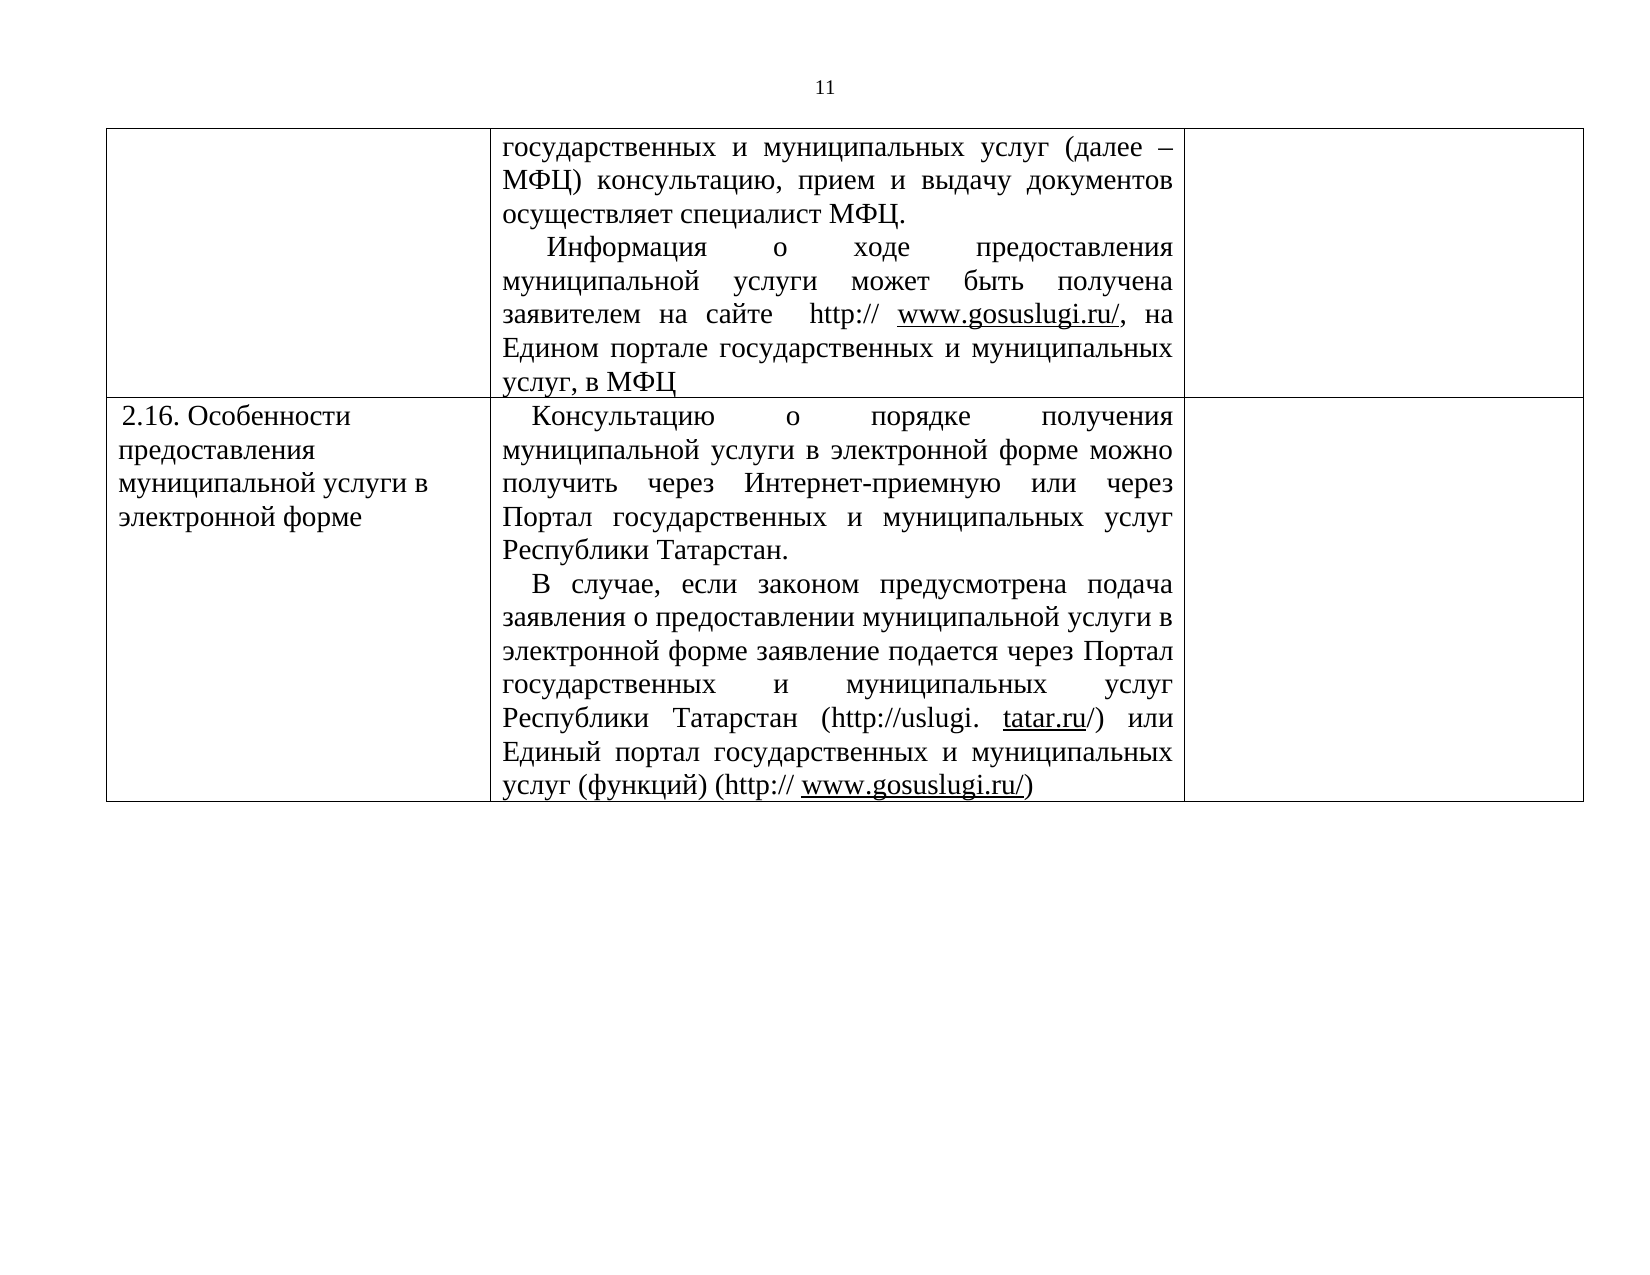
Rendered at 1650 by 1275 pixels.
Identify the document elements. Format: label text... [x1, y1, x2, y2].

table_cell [107, 129, 490, 397]
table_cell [491, 129, 1184, 397]
table_cell [1185, 129, 1583, 397]
table_cell 2.16. Особенности предоставления муниципальной услуги в электронной форме [107, 398, 490, 801]
table_cell Консультацию о порядке получения муниципальной услуги в электронной форме можно получить через Интернет-приемную или через Портал государственных и муниципальных услуг Республики Татарстан. В случае, если законом предусмотрена подача заявления о предоставлении муниципальной услуги в электронной форме заявление подается через Портал государственных и муниципальных услуг Республики Татарстан (http://uslugi. tatar.ru/) или Единый портал государственных и муниципальных услуг (функций) (http:// www.gosuslugi.ru/) [491, 398, 1184, 801]
table_cell [1185, 398, 1583, 801]
